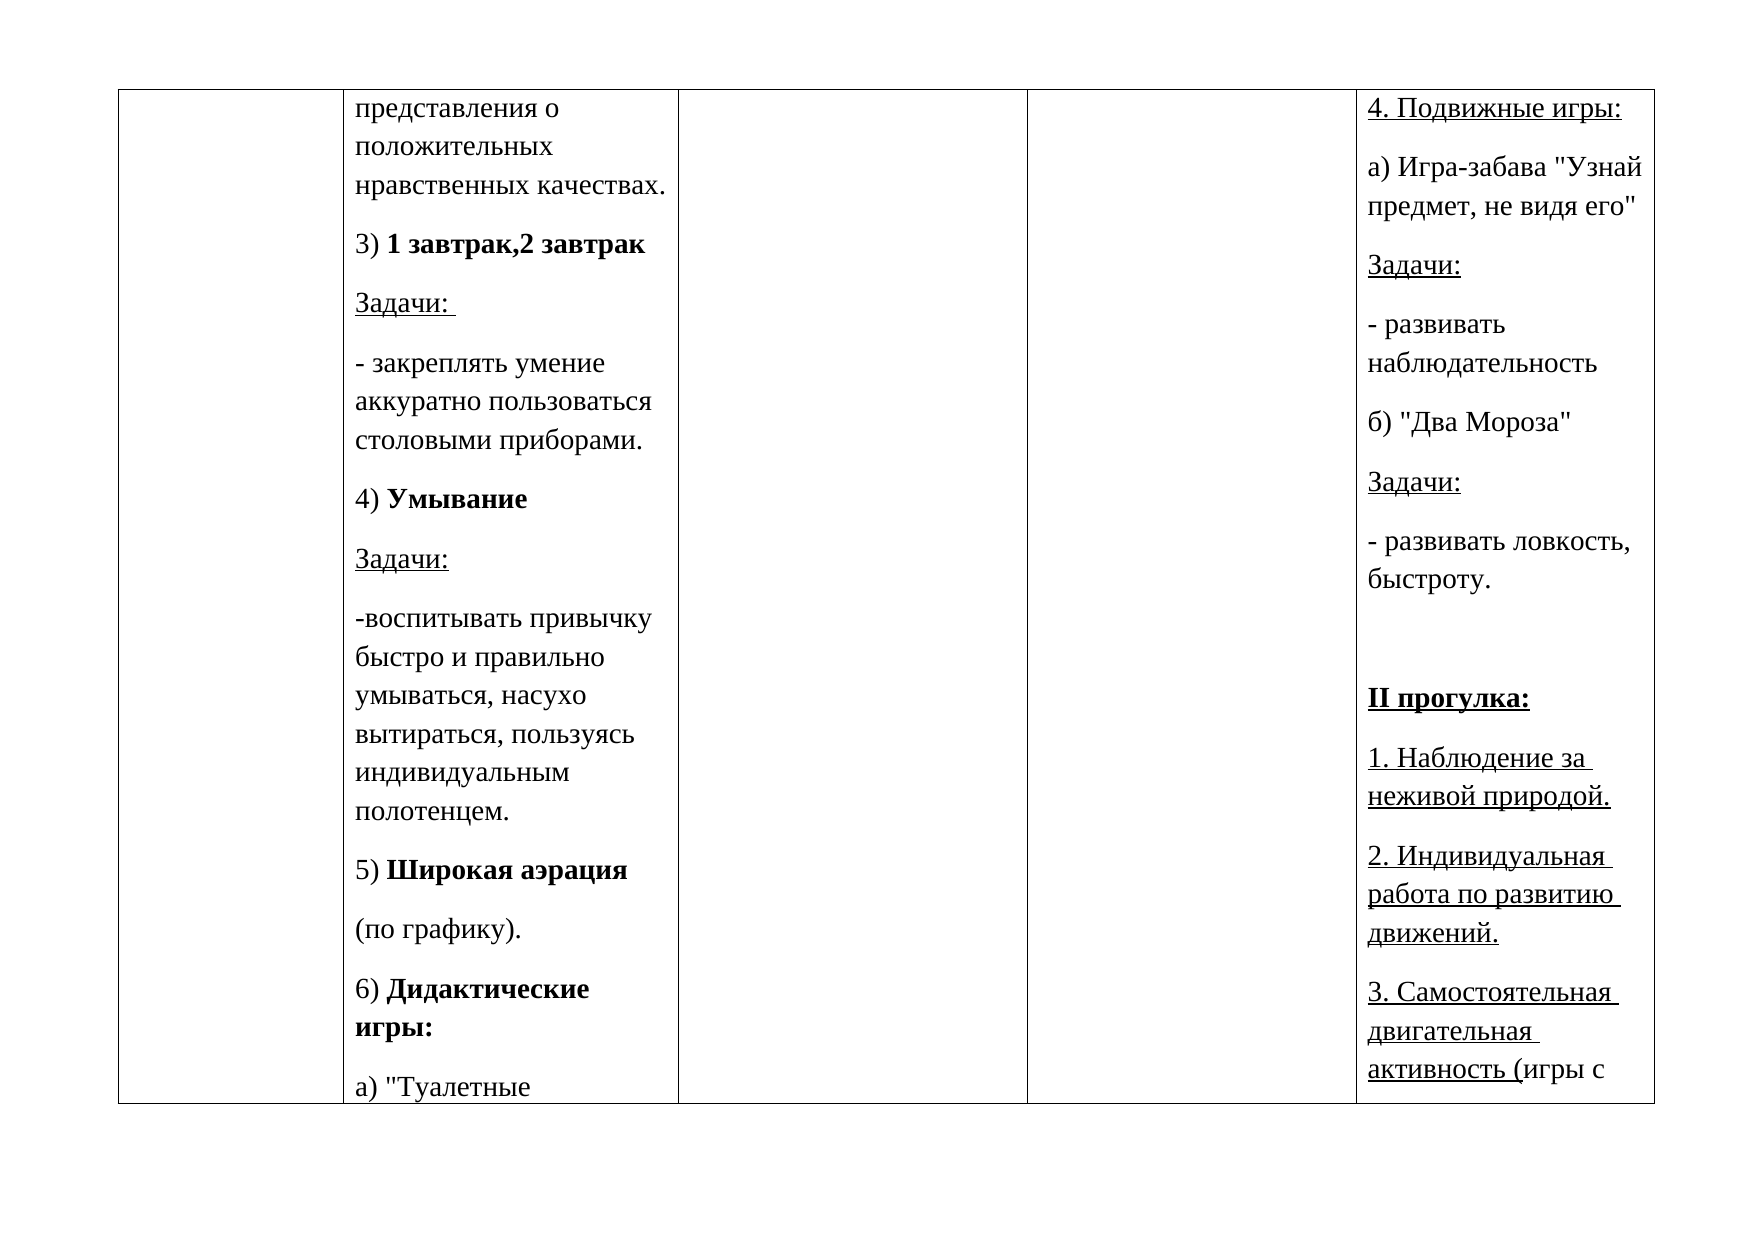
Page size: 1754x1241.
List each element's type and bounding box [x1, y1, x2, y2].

table_cell [344, 90, 678, 1102]
table_cell [1028, 90, 1356, 1102]
table_cell [1357, 90, 1654, 1102]
table_cell [119, 90, 343, 1102]
table_cell [679, 90, 1027, 1102]
